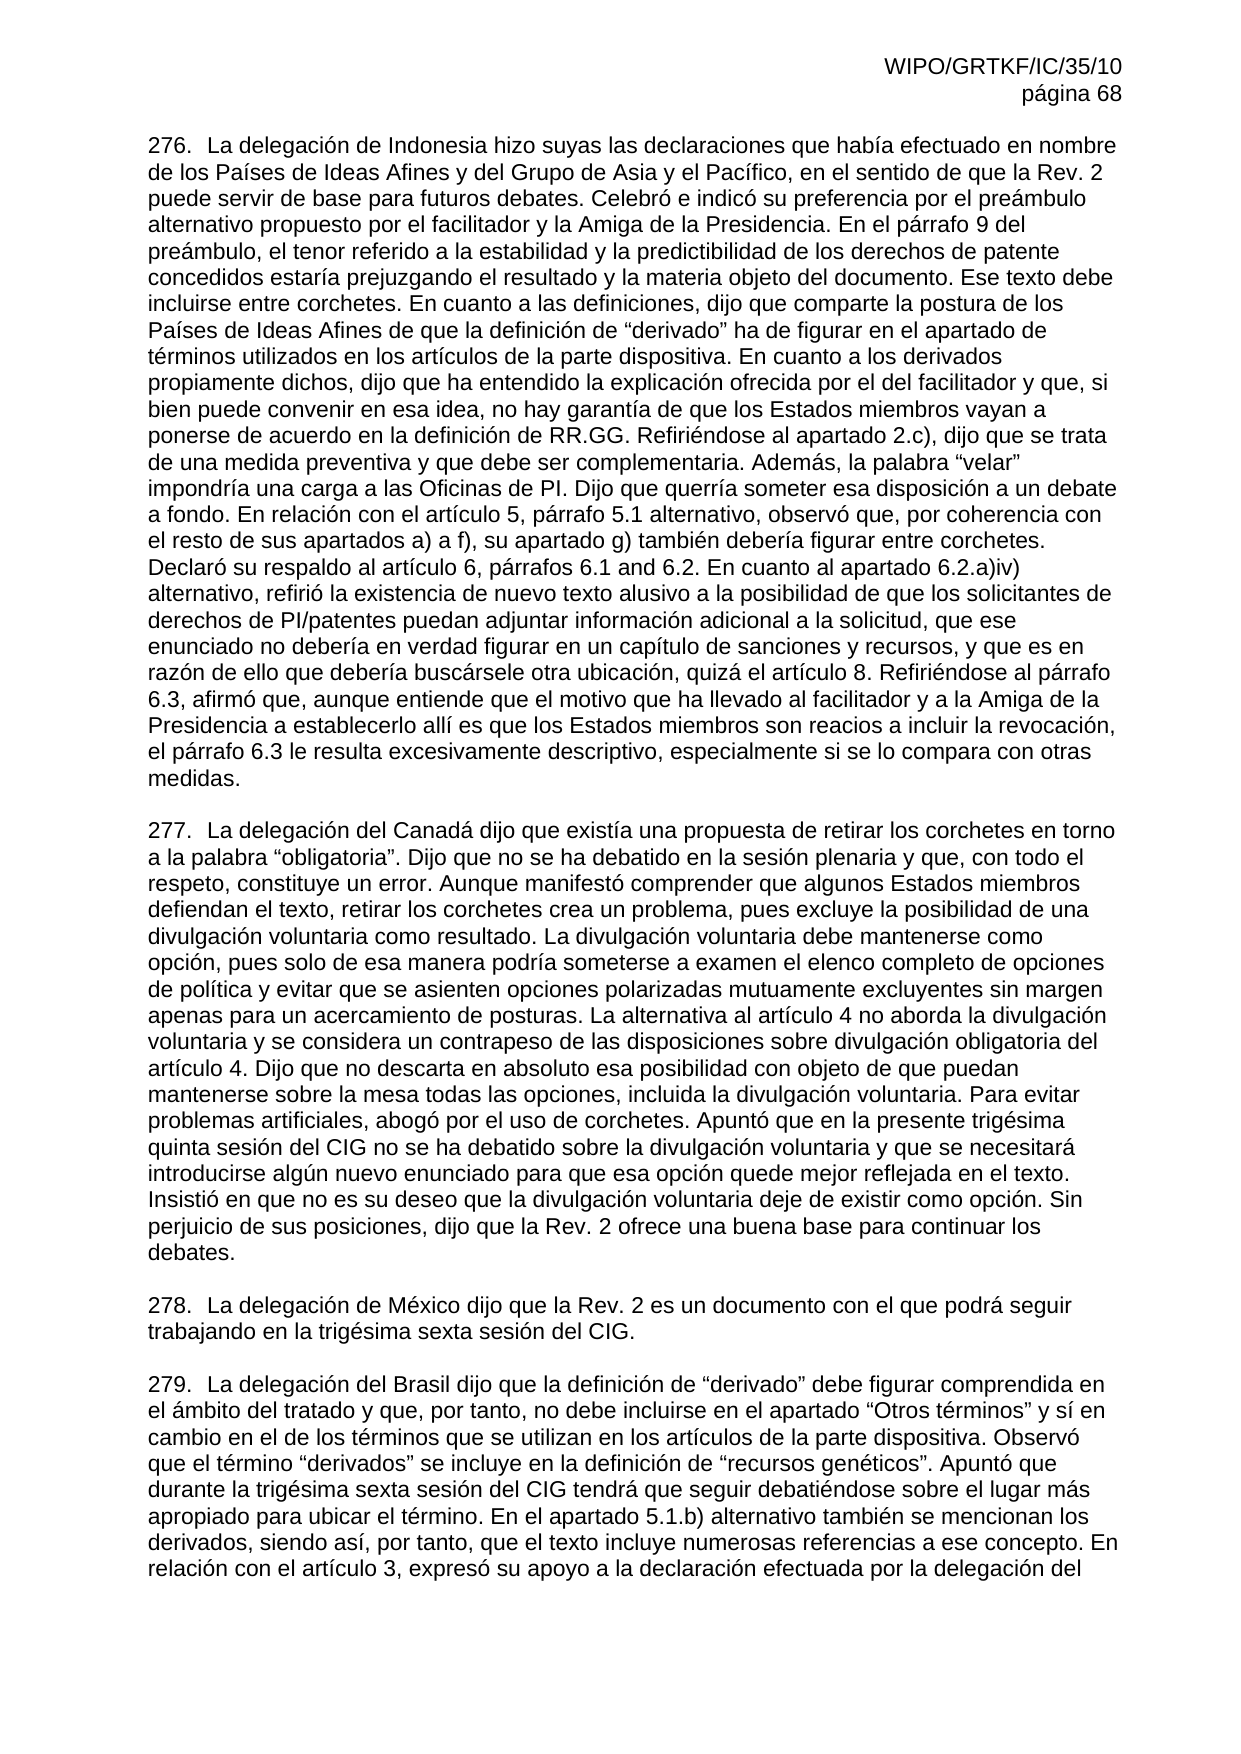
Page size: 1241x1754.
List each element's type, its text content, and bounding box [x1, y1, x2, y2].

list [148, 1371, 1122, 1582]
list La delegación de Indonesia hizo suyas las declaraciones que había efectuado en nombre de los Países de Ideas Afines y del Grupo de Asia y el Pacífico, en el sentido de que la Rev. 2 puede servir de base para futuros debates. Celebró e indicó su preferencia por el preámbulo alternativo propuesto por el facilitador y la Amiga de la Presidencia. En el párrafo 9 del preámbulo, el tenor referido a la estabilidad y la predictibilidad de los derechos de patente concedidos estaría prejuzgando el resultado y la materia objeto del documento. Ese texto debe incluirse entre corchetes. En cuanto a las definiciones, dijo que comparte la postura de los Países de Ideas Afines de que la definición de “derivado” ha de figurar en el apartado de términos utilizados en los artículos de la parte dispositiva. En cuanto a los derivados propiamente dichos, dijo que ha entendido la explicación ofrecida por el del facilitador y que, si bien puede convenir en esa idea, no hay garantía de que los Estados miembros vayan a ponerse de acuerdo en la definición de RR.GG. Refiriéndose al apartado 2.c), dijo que se trata de una medida preventiva y que debe ser complementaria. Además, la palabra “velar” impondría una carga a las Oficinas de PI. Dijo que querría someter esa disposición a un debate a fondo. En relación con el artículo 5, párrafo 5.1 alternativo, observó que, por coherencia con el resto de sus apartados a) a f), su apartado g) también debería figurar entre corchetes. Declaró su respaldo al artículo 6, párrafos 6.1 and 6.2. En cuanto al apartado 6.2.a)iv) alternativo, refirió la existencia de nuevo texto alusivo a la posibilidad de que los solicitantes de derechos de PI/patentes puedan adjuntar información adicional a la solicitud, que ese enunciado no debería en verdad figurar en un capítulo de sanciones y recursos, y que es en razón de ello que debería buscársele otra ubicación, quizá el artículo 8. Refiriéndose al párrafo 6.3, afirmó que, aunque entiende que el motivo que ha llevado al facilitador y a la Amiga de la Presidencia a establecerlo allí es que los Estados miembros son reacios a incluir la revocación, el párrafo 6.3 le resulta excesivamente descriptivo, especialmente si se lo compara con otras medidas. [148, 132, 1122, 791]
list La delegación del Canadá dijo que existía una propuesta de retirar los corchetes en torno a la palabra “obligatoria”. Dijo que no se ha debatido en la sesión plenaria y que, con todo el respeto, constituye un error. Aunque manifestó comprender que algunos Estados miembros defiendan el texto, retirar los corchetes crea un problema, pues excluye la posibilidad de una divulgación voluntaria como resultado. La divulgación voluntaria debe mantenerse como opción, pues solo de esa manera podría someterse a examen el elenco completo de opciones de política y evitar que se asienten opciones polarizadas mutuamente excluyentes sin margen apenas para un acercamiento de posturas. La alternativa al artículo 4 no aborda la divulgación voluntaria y se considera un contrapeso de las disposiciones sobre divulgación obligatoria del artículo 4. Dijo que no descarta en absoluto esa posibilidad con objeto de que puedan mantenerse sobre la mesa todas las opciones, incluida la divulgación voluntaria. Para evitar problemas artificiales, abogó por el uso de corchetes. Apuntó que en la presente trigésima quinta sesión del CIG no se ha debatido sobre la divulgación voluntaria y que se necesitará introducirse algún nuevo enunciado para que esa opción quede mejor reflejada en el texto. Insistió en que no es su deseo que la divulgación voluntaria deje de existir como opción. Sin perjuicio de sus posiciones, dijo que la Rev. 2 ofrece una buena base para continuar los debates. [148, 817, 1122, 1265]
list La delegación de México dijo que la Rev. 2 es un documento con el que podrá seguir trabajando en la trigésima sexta sesión del CIG. [148, 1292, 1122, 1344]
